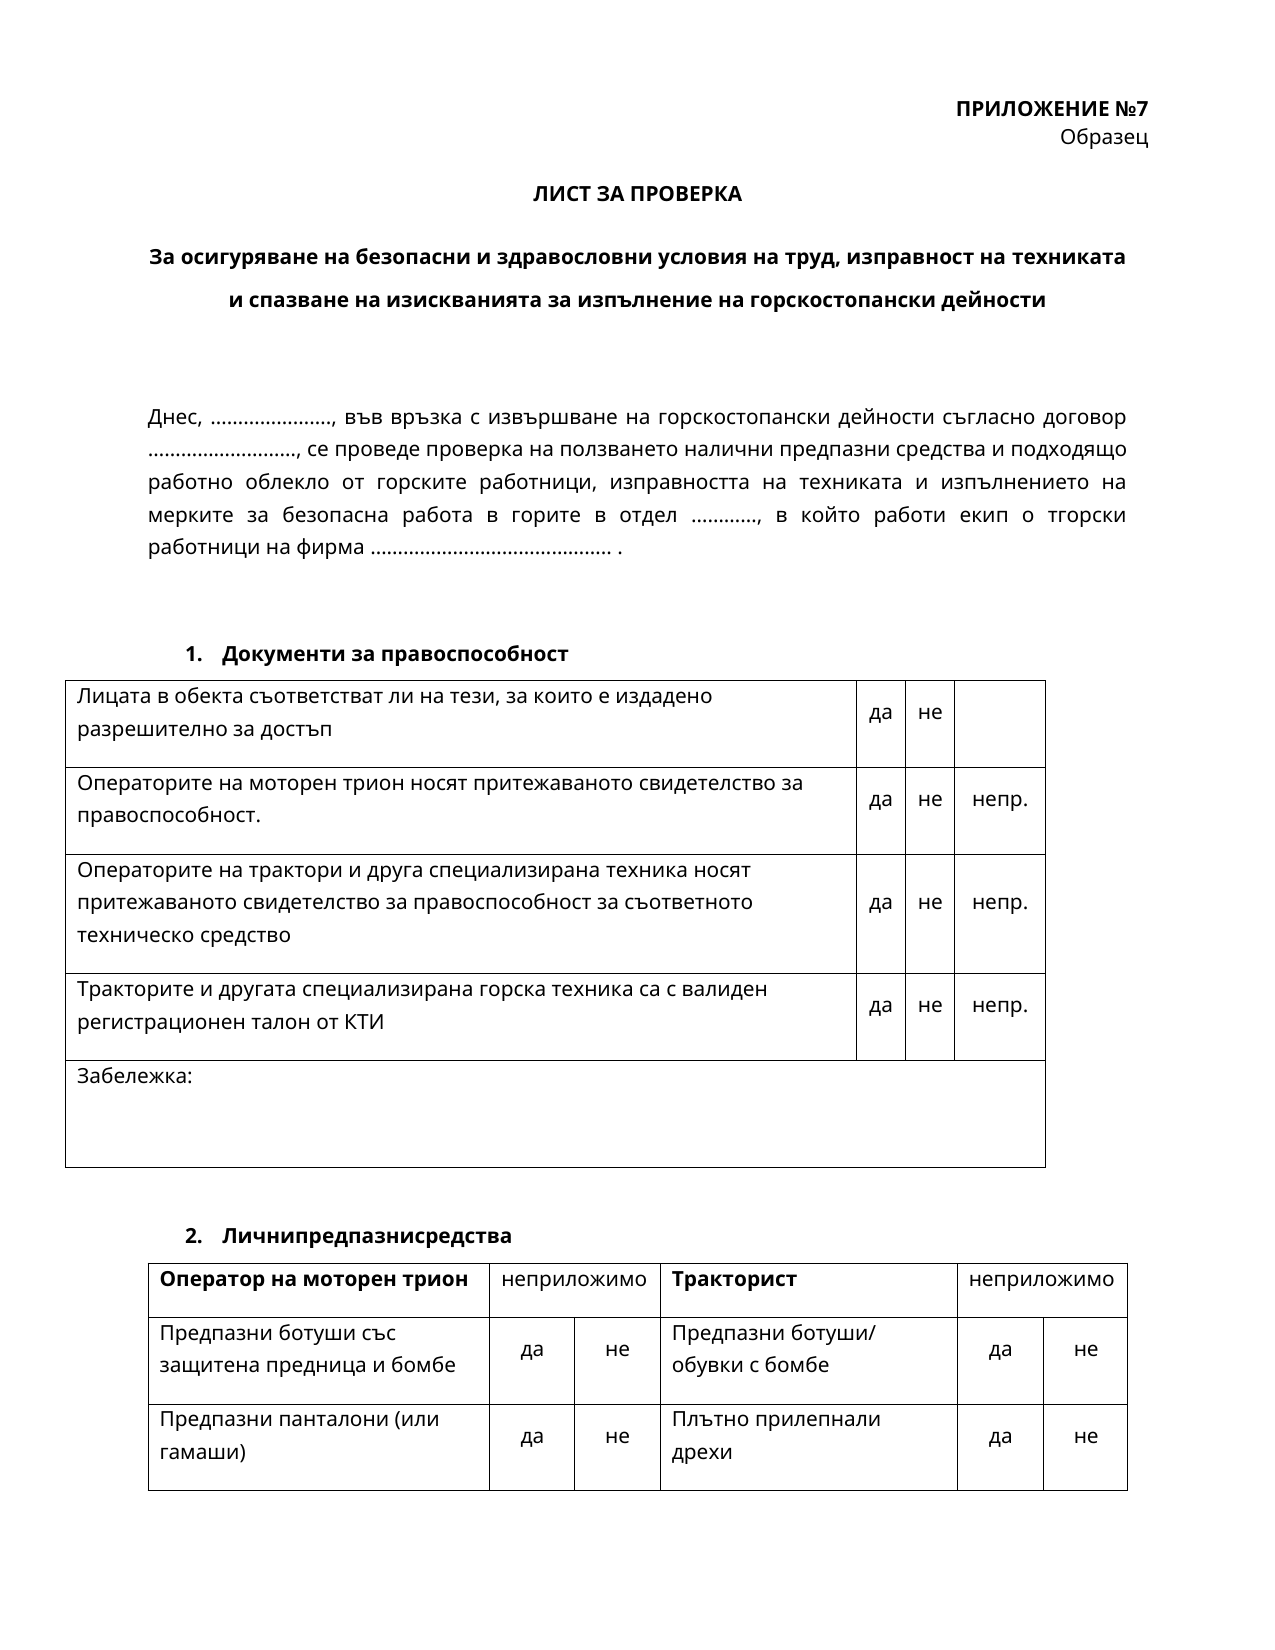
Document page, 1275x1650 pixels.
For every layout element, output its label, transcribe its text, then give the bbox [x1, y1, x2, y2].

text За осигуряване на безопасни и здравословни условия на труд, изправност на техниката и спазване на изискванията за изпълнение на горскостопански дейности [148, 242, 1127, 313]
table_header неприложимо [958, 1264, 1127, 1317]
table_header Тракторист [661, 1264, 957, 1317]
table_cell Предпазни ботуши със защитена предница и бомбе [149, 1318, 489, 1403]
table_cell да [857, 974, 905, 1060]
table_cell не [906, 768, 954, 854]
list Документи за правоспособност [185, 639, 1127, 668]
table_cell не [1044, 1405, 1127, 1490]
table_cell Операторите на моторен трион носят притежаваното свидетелство за правоспособност. [66, 768, 856, 854]
table_cell Операторите на трактори и друга специализирана техника носят притежаваното свидетелство за правоспособност за съответното техническо средство [66, 855, 856, 973]
table_cell не [1044, 1318, 1127, 1403]
table_header [955, 681, 1045, 767]
table_cell Предпазни ботуши/ обувки с бомбе [661, 1318, 957, 1403]
table_cell непр. [955, 855, 1045, 973]
table_cell да [958, 1405, 1043, 1490]
text Образец [148, 122, 1148, 151]
table_header да [857, 681, 905, 767]
table_cell не [906, 974, 954, 1060]
table_cell непр. [955, 974, 1045, 1060]
list Личнипредпазнисредства [185, 1222, 1127, 1250]
table_cell не [906, 855, 954, 973]
table_cell не [575, 1405, 660, 1490]
table_cell да [857, 855, 905, 973]
table_cell да [490, 1318, 574, 1403]
table_header Лицата в обекта съответстват ли на тези, за които е издадено разрешително за достъп [66, 681, 856, 767]
text Днес, …………………., във връзка с извършване на горскостопански дейности съгласно договор ………………………, се проведе проверка на ползването налични предпазни средства и подходящо работно облекло от горските работници, изправността на техниката и изпълнението на мерките за безопасна работа в горите в отдел …………, в който работи екип о тгорски работници на фирма …………………………………….. . [148, 402, 1127, 561]
table_cell Плътно прилепнали дрехи [661, 1405, 957, 1490]
text ПРИЛОЖЕНИЕ №7 [148, 94, 1148, 122]
table_cell Предпазни панталони (или гамаши) [149, 1405, 489, 1490]
table_cell Тракторите и другата специализирана горска техника са с валиден регистрационен талон от КТИ [66, 974, 856, 1060]
text ЛИСТ ЗА ПРОВЕРКА [148, 179, 1127, 207]
table_cell да [857, 768, 905, 854]
table_cell не [575, 1318, 660, 1403]
table_header не [906, 681, 954, 767]
table_cell непр. [955, 768, 1045, 854]
table_header неприложимо [490, 1264, 660, 1317]
table_cell Забележка: [66, 1061, 1045, 1167]
table_header Оператор на моторен трион [149, 1264, 489, 1317]
table_cell да [490, 1405, 574, 1490]
table_cell да [958, 1318, 1043, 1403]
